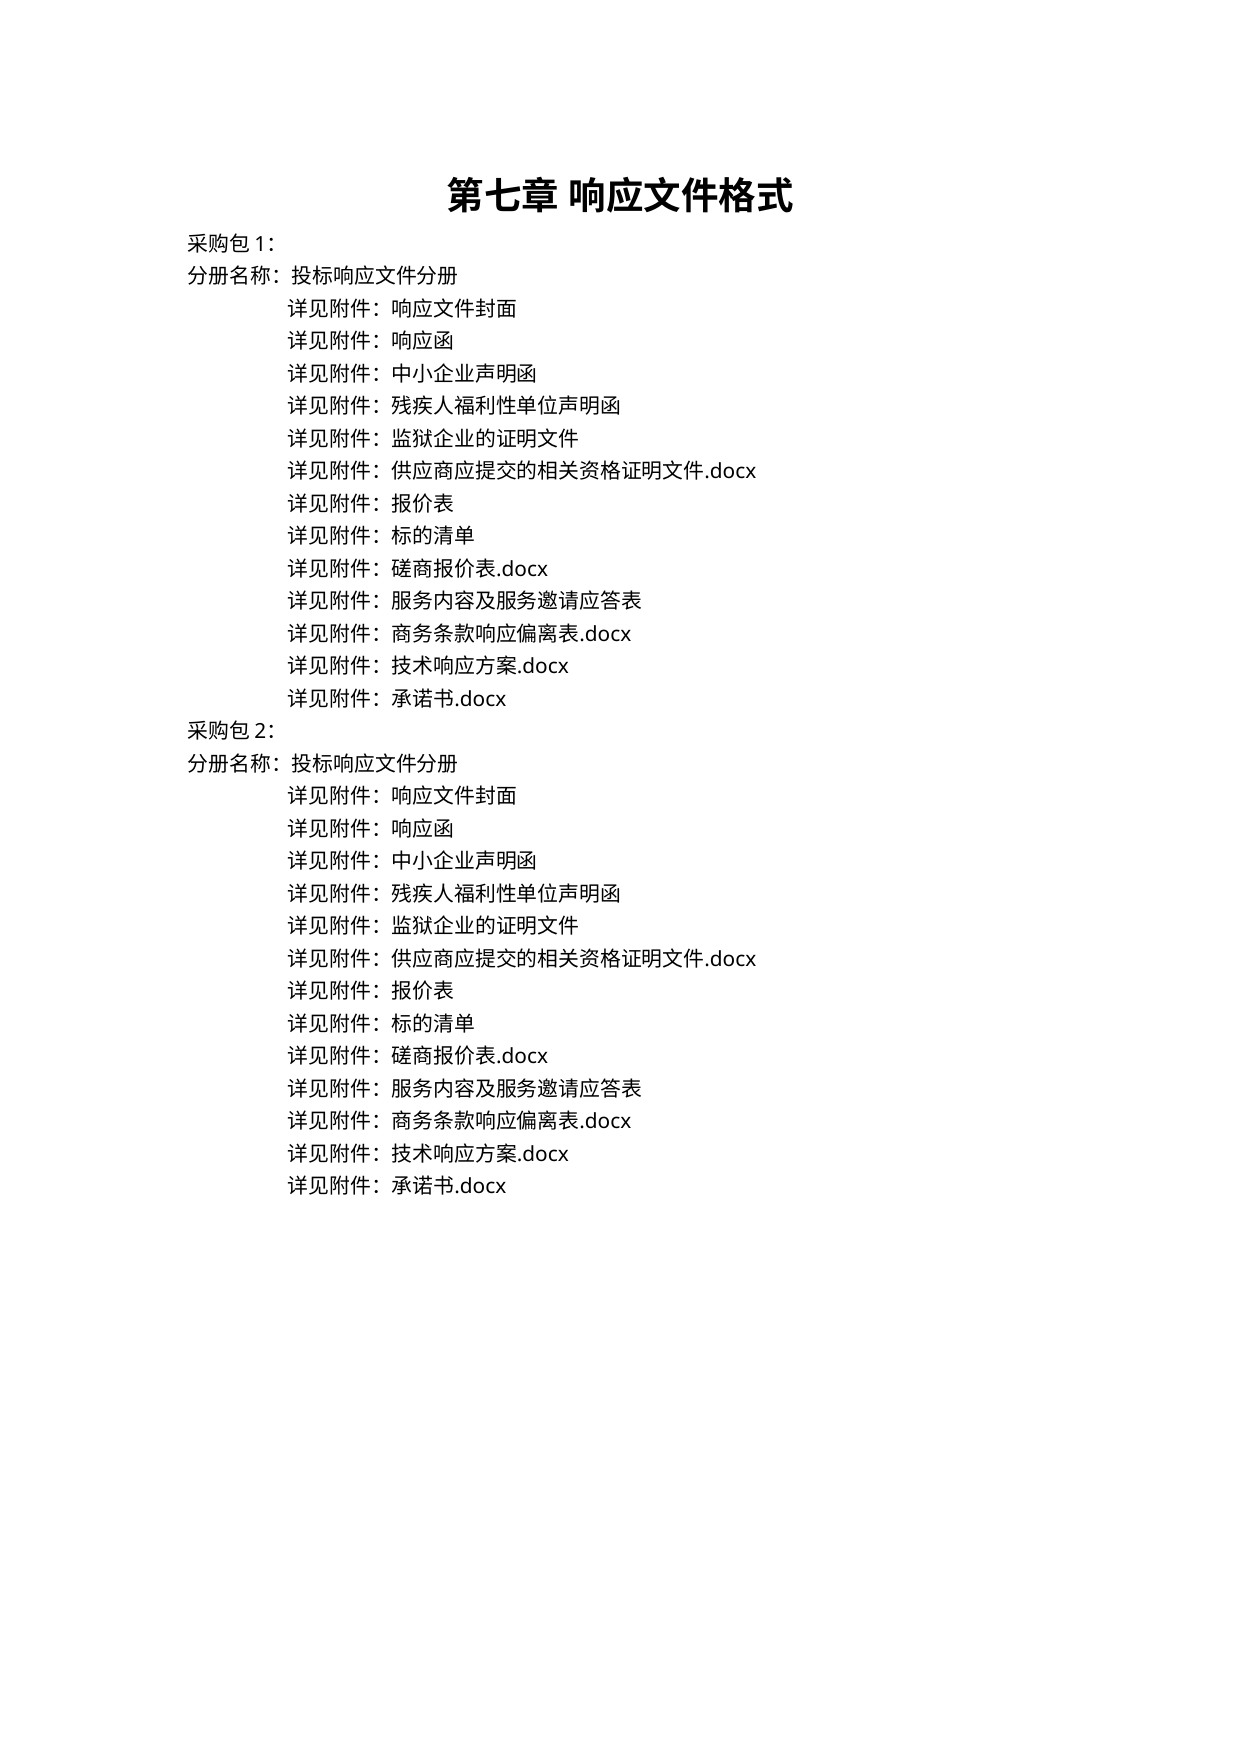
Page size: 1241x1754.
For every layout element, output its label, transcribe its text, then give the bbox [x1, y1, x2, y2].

text 采购包2： [187, 714, 1053, 747]
text 详见附件：承诺书.docx [187, 682, 1053, 714]
text 详见附件：供应商应提交的相关资格证明文件.docx [187, 454, 1053, 487]
text 详见附件：报价表 [187, 974, 1053, 1007]
text 详见附件：响应文件封面 [187, 779, 1053, 812]
text 详见附件：技术响应方案.docx [187, 1137, 1053, 1169]
text 详见附件：承诺书.docx [187, 1169, 1053, 1202]
text 详见附件：商务条款响应偏离表.docx [187, 617, 1053, 649]
text 详见附件：标的清单 [187, 519, 1053, 552]
text 详见附件：供应商应提交的相关资格证明文件.docx [187, 942, 1053, 974]
text 采购包1： [187, 227, 1053, 259]
text 分册名称：投标响应文件分册 [187, 747, 1053, 779]
text 详见附件：服务内容及服务邀请应答表 [187, 584, 1053, 617]
text 详见附件：报价表 [187, 487, 1053, 519]
text 详见附件：响应函 [187, 324, 1053, 357]
text 第七章 响应文件格式 [187, 162, 1053, 227]
text 详见附件：磋商报价表.docx [187, 552, 1053, 584]
text 详见附件：残疾人福利性单位声明函 [187, 877, 1053, 909]
text 详见附件：技术响应方案.docx [187, 649, 1053, 682]
text 详见附件：商务条款响应偏离表.docx [187, 1104, 1053, 1137]
text 分册名称：投标响应文件分册 [187, 259, 1053, 292]
text 详见附件：服务内容及服务邀请应答表 [187, 1072, 1053, 1104]
text 详见附件：监狱企业的证明文件 [187, 422, 1053, 454]
text 详见附件：标的清单 [187, 1007, 1053, 1039]
text 详见附件：响应文件封面 [187, 292, 1053, 324]
text 详见附件：监狱企业的证明文件 [187, 909, 1053, 942]
text 详见附件：中小企业声明函 [187, 357, 1053, 389]
text 详见附件：中小企业声明函 [187, 844, 1053, 877]
text 详见附件：响应函 [187, 812, 1053, 844]
text 详见附件：磋商报价表.docx [187, 1039, 1053, 1072]
text 详见附件：残疾人福利性单位声明函 [187, 389, 1053, 422]
